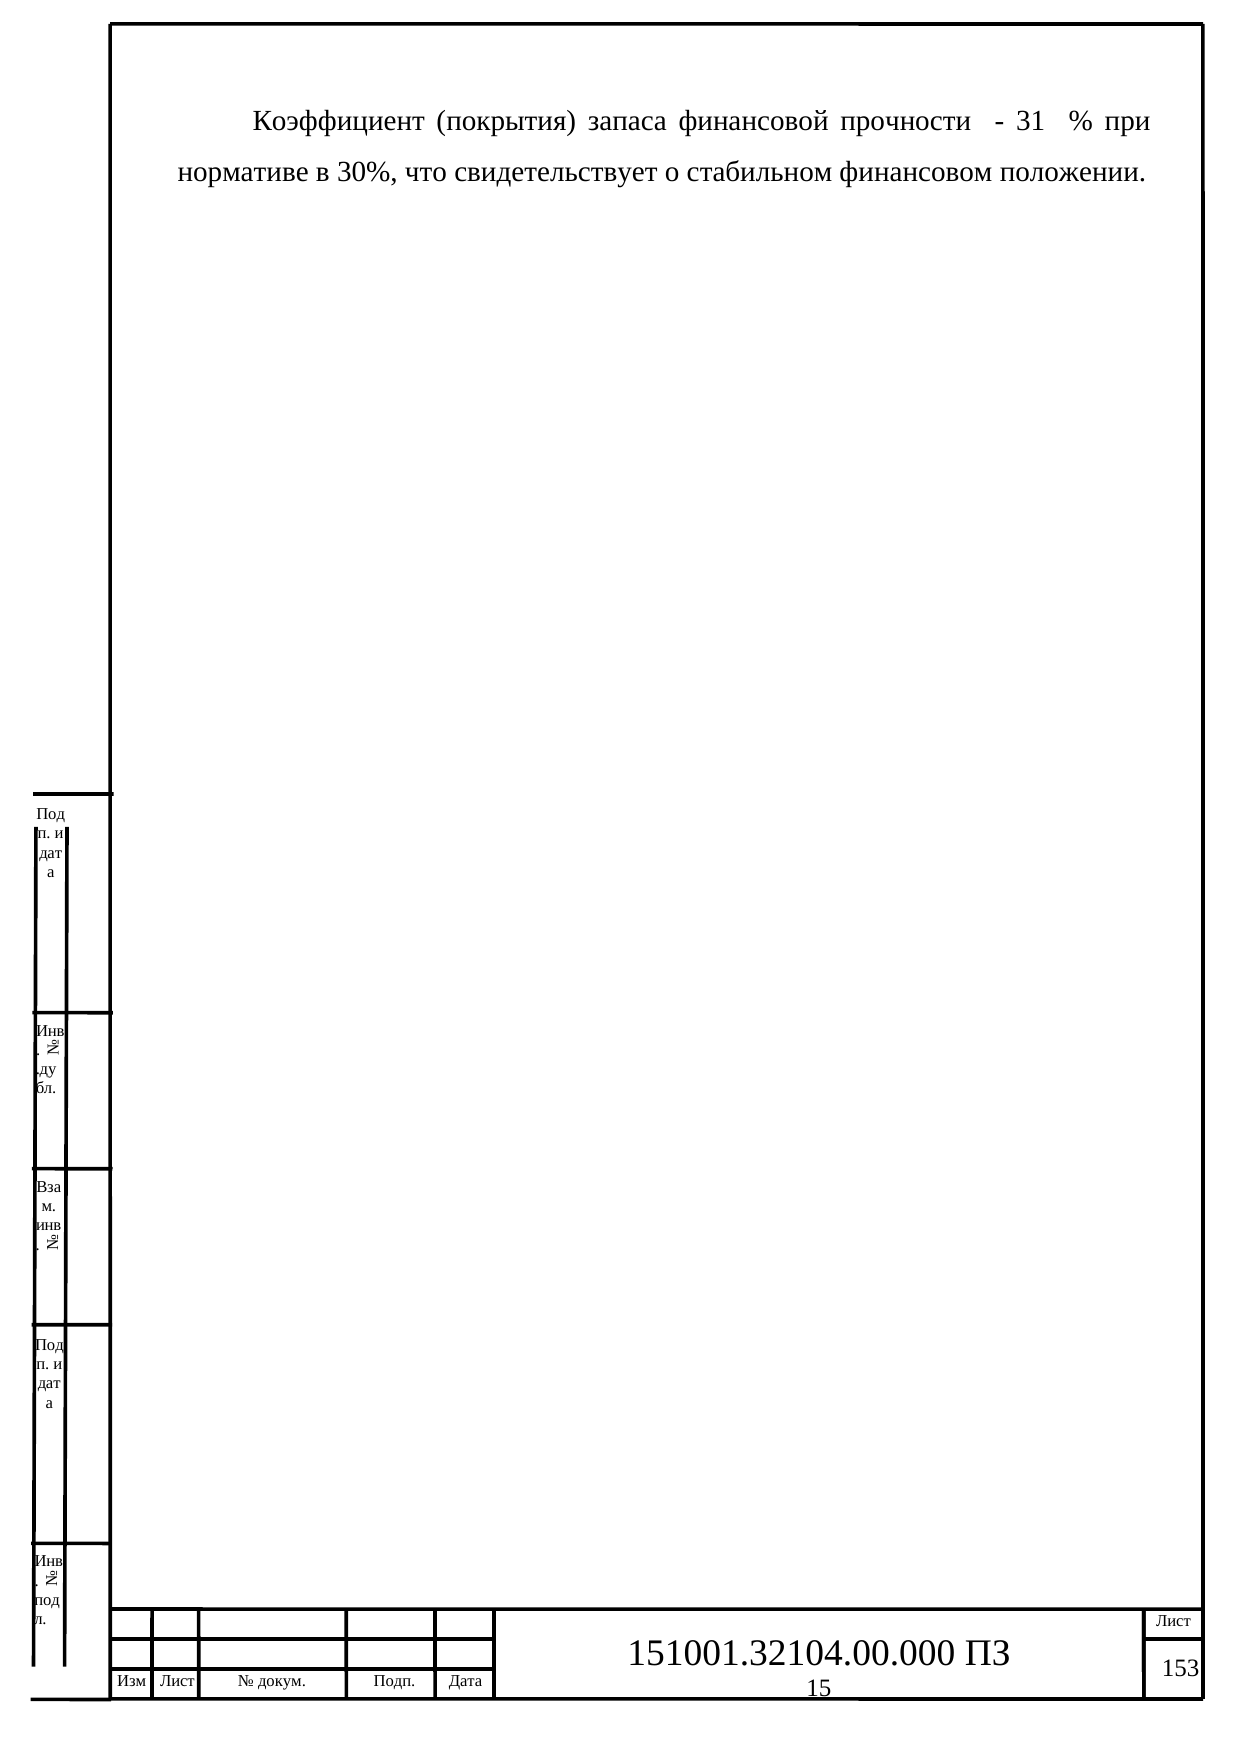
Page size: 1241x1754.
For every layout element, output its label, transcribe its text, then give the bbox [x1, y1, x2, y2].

text Коэффициент (покрытия) запаса финансовой прочности - 31 % при нормативе в 30%, что свидетельствует о стабильном финансовом положении. [177, 103, 1152, 187]
